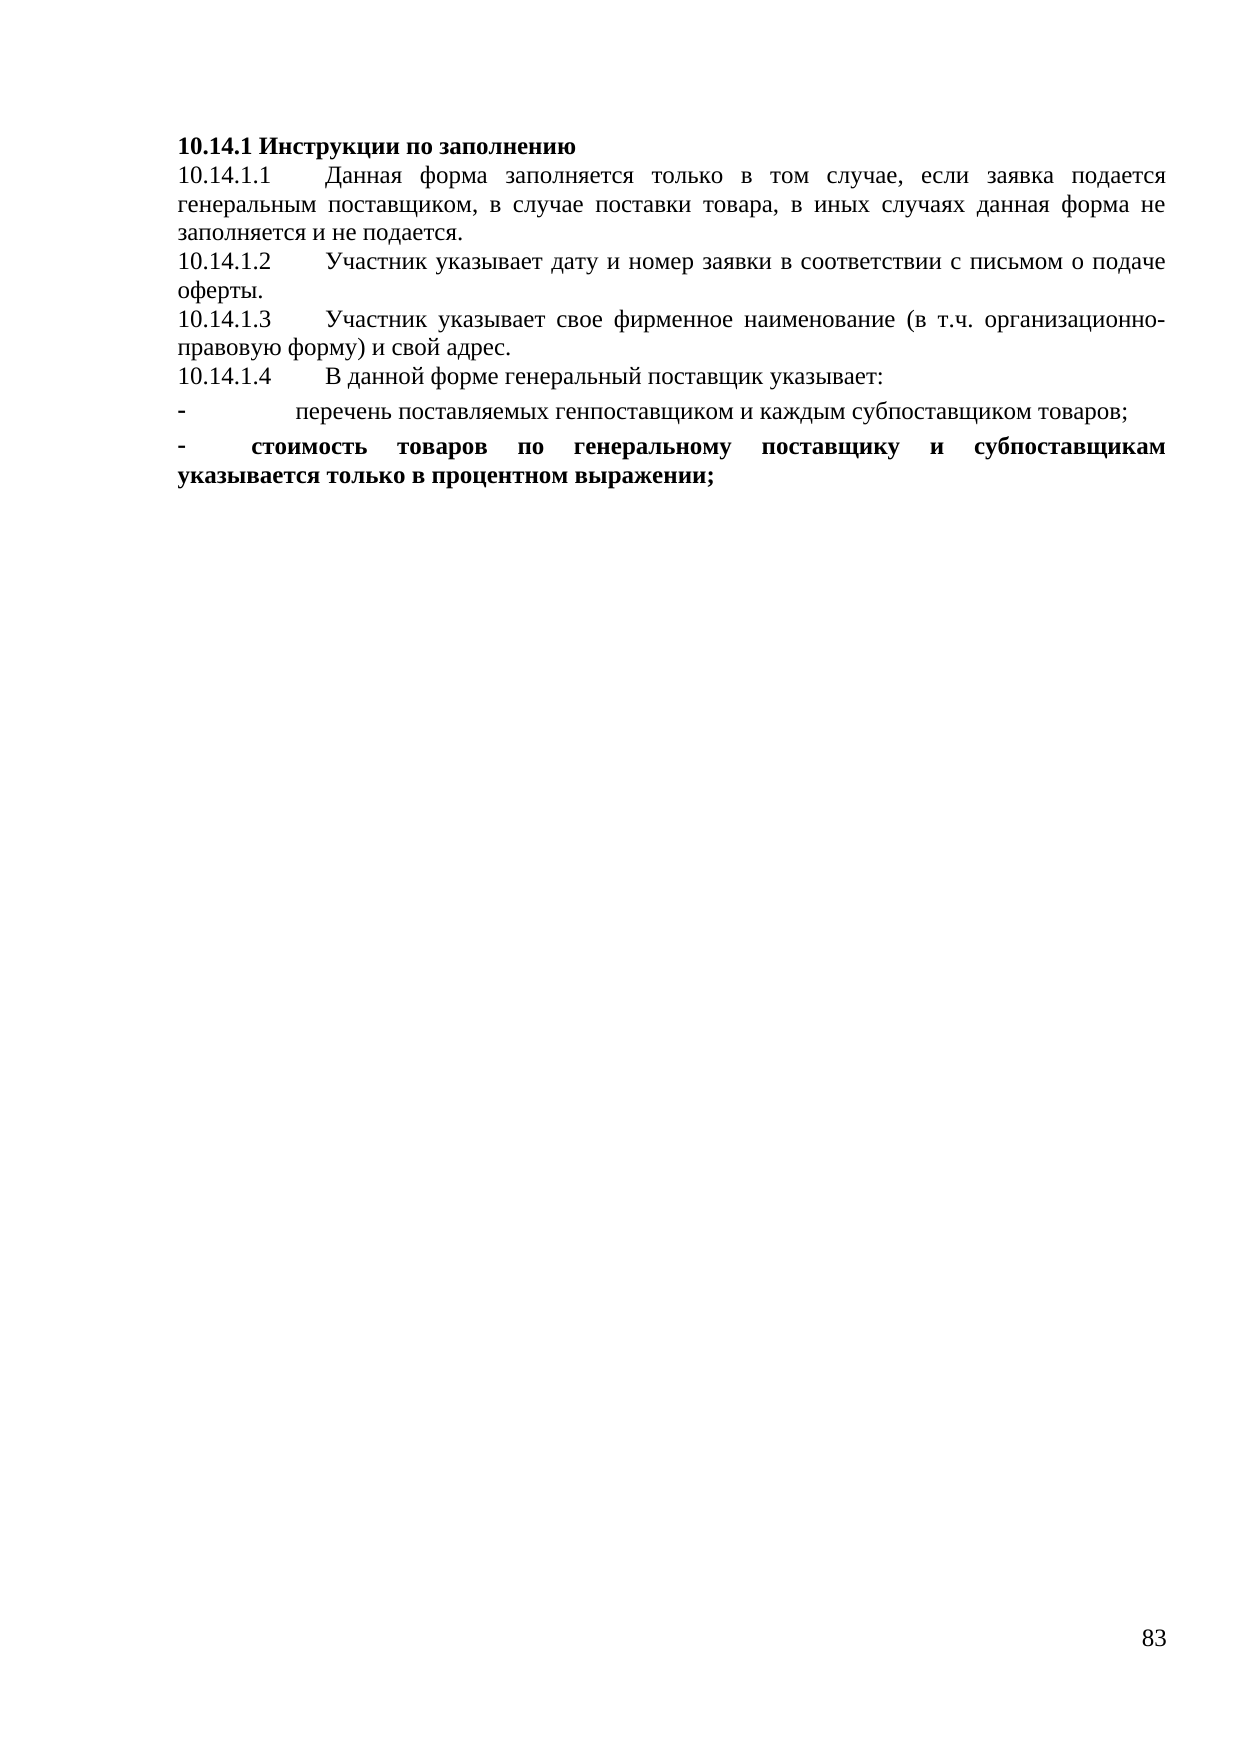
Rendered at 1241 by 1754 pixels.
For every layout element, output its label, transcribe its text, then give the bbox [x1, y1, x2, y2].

text 10.14.1.1 Данная форма заполняется только в том случае, если заявка подается генеральным поставщиком, в случае поставки товара, в иных случаях данная форма не заполняется и не подается. [177, 160, 1167, 246]
text 10.14.1.4 В данной форме генеральный поставщик указывает: [177, 361, 1167, 390]
text 10.14.1.3 Участник указывает свое фирменное наименование (в т.ч. организационно-правовую форму) и свой адрес. [177, 304, 1167, 361]
text 10.14.1.2 Участник указывает дату и номер заявки в соответствии с письмом о подаче оферты. [177, 246, 1167, 304]
text 10.14.1 Инструкции по заполнению [177, 131, 1167, 160]
list перечень поставляемых генпоставщиком и каждым субпоставщиком товаров; [177, 396, 1167, 425]
list стоимость товаров по генеральному поставщику и субпоставщикам указывается только в процентном выражении; [177, 431, 1167, 489]
